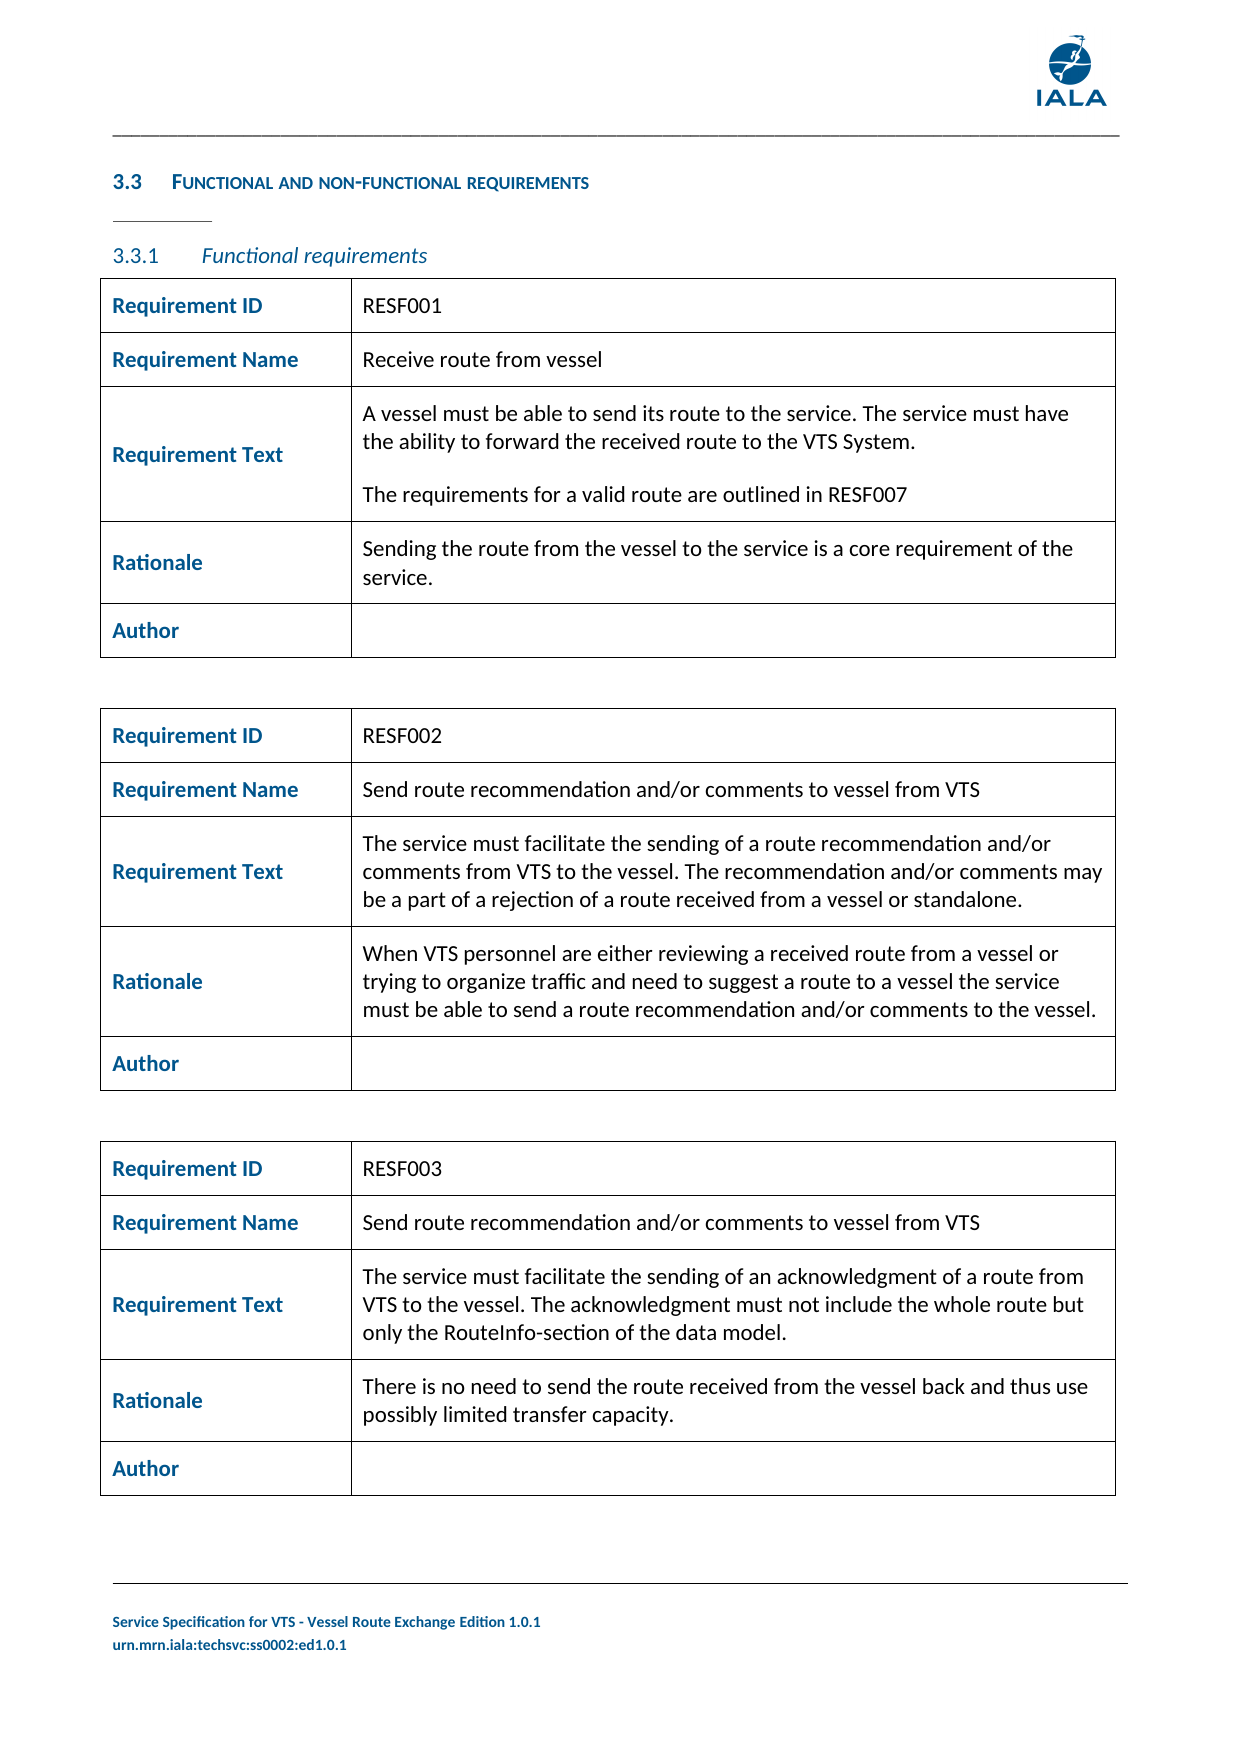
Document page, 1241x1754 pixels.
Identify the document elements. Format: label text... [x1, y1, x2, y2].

table_header RESF002 [352, 709, 1115, 762]
table_cell The service must facilitate the sending of an acknowledgment of a route from VTS to the vessel. The acknowledgment must not include the whole route but only the RouteInfo-section of the data model. [352, 1250, 1115, 1359]
table_cell A vessel must be able to send its route to the service. The service must have the ability to forward the received route to the VTS System. The requirements for a valid route are outlined in RESF007 [352, 387, 1115, 521]
table_cell Rationale [101, 927, 351, 1036]
table_header RESF001 [352, 279, 1115, 332]
table_cell Requirement Name [101, 333, 351, 386]
table_cell Rationale [101, 1360, 351, 1441]
table_cell When VTS personnel are either reviewing a received route from a vessel or trying to organize traffic and need to suggest a route to a vessel the service must be able to send a route recommendation and/or comments to the vessel. [352, 927, 1115, 1036]
table_cell Rationale [101, 522, 351, 603]
table_cell Author [101, 604, 351, 657]
table_cell Requirement Text [101, 817, 351, 926]
table_cell Sending the route from the vessel to the service is a core requirement of the service. [352, 522, 1115, 603]
table_header Requirement ID [101, 1142, 351, 1195]
table_cell Requirement Name [101, 1196, 351, 1249]
table_header Requirement ID [101, 709, 351, 762]
table_cell [352, 1037, 1115, 1090]
table_cell The service must facilitate the sending of a route recommendation and/or comments from VTS to the vessel. The recommendation and/or comments may be a part of a rejection of a route received from a vessel or standalone. [352, 817, 1115, 926]
table_cell [352, 1442, 1115, 1495]
table_cell Requirement Text [101, 387, 351, 521]
subtitle Functional and non-functional requirements [112, 167, 1128, 195]
table_cell There is no need to send the route received from the vessel back and thus use possibly limited transfer capacity. [352, 1360, 1115, 1441]
table_cell Author [101, 1442, 351, 1495]
table_cell Receive route from vessel [352, 333, 1115, 386]
table_header Requirement ID [101, 279, 351, 332]
table_cell Send route recommendation and/or comments to vessel from VTS [352, 763, 1115, 816]
table_cell [352, 604, 1115, 657]
table_cell Send route recommendation and/or comments to vessel from VTS [352, 1196, 1115, 1249]
table_cell Requirement Name [101, 763, 351, 816]
table_cell Requirement Text [101, 1250, 351, 1359]
subtitle Functional requirements [112, 241, 1128, 269]
picture [1021, 27, 1119, 122]
table_header RESF003 [352, 1142, 1115, 1195]
table_cell Author [101, 1037, 351, 1090]
